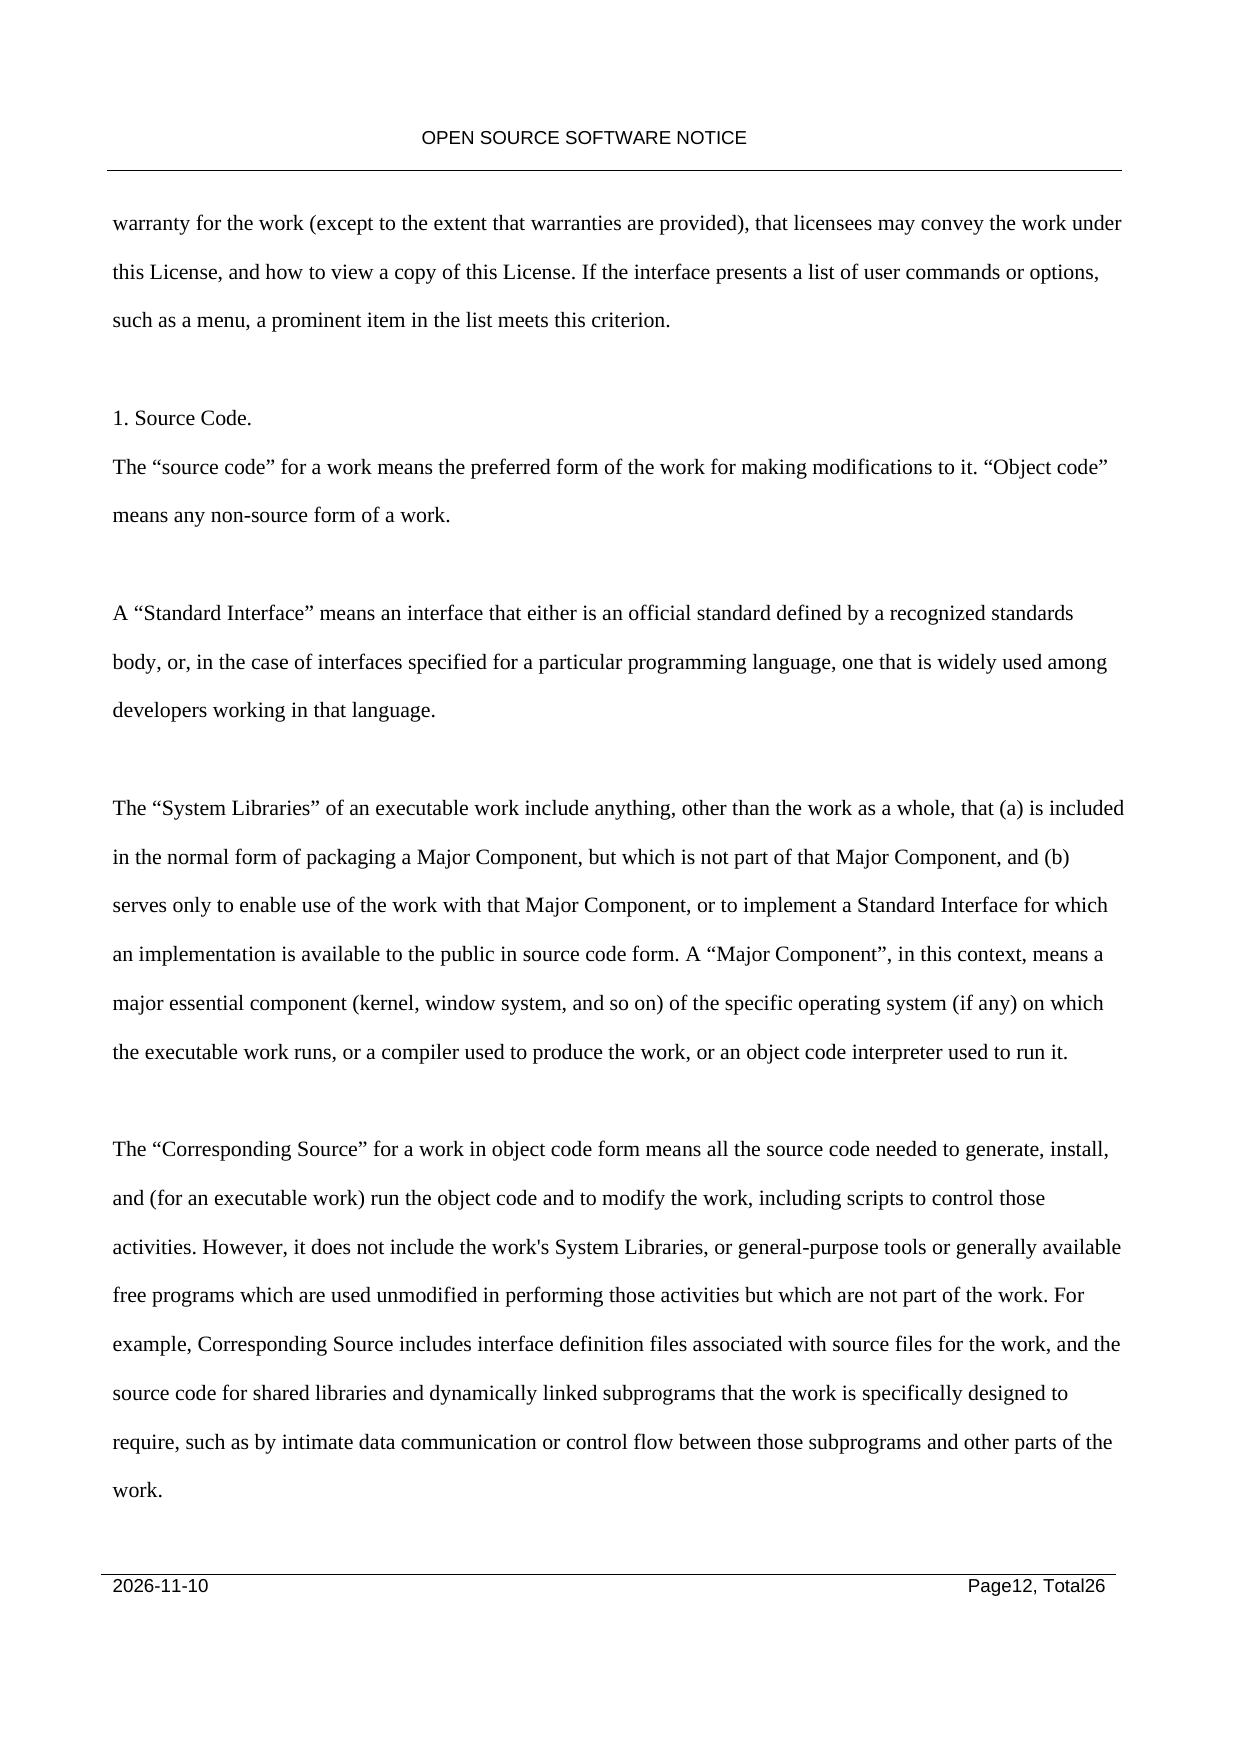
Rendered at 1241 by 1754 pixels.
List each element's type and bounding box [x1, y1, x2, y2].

text [112, 206, 1128, 1506]
